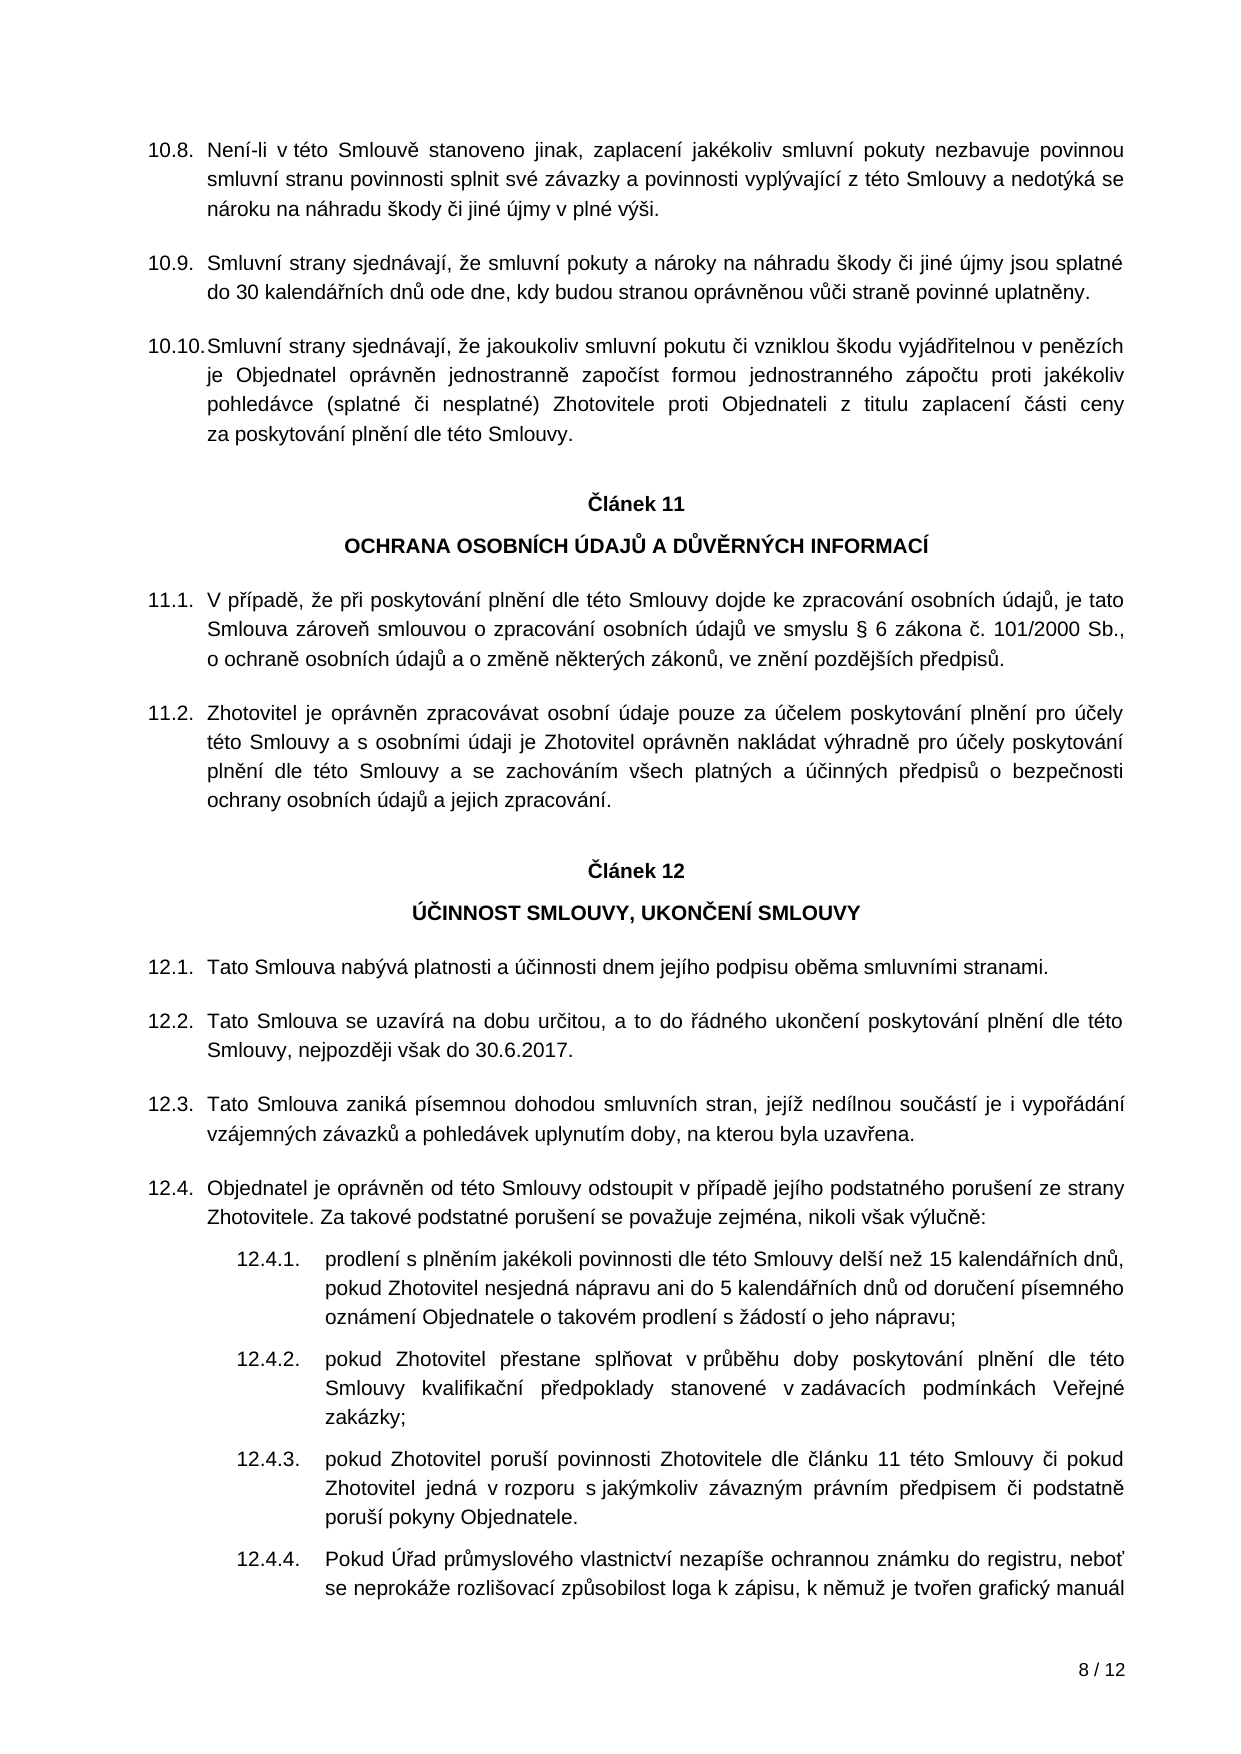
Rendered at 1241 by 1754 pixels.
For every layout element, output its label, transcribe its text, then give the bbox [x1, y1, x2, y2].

list Tato Smlouva se uzavírá na dobu určitou, a to do řádného ukončení poskytování plnění dle této Smlouvy, nejpozději však do 30.6.2017. [148, 1004, 1125, 1062]
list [236, 1541, 1125, 1599]
list Zhotovitel je oprávněn zpracovávat osobní údaje pouze za účelem poskytování plnění pro účely této Smlouvy a s osobními údaji je Zhotovitel oprávněn nakládat výhradně pro účely poskytování plnění dle této Smlouvy a se zachováním všech platných a účinných předpisů o bezpečnosti ochrany osobních údajů a jejich zpracování. [148, 695, 1125, 812]
list V případě, že při poskytování plnění dle této Smlouvy dojde ke zpracování osobních údajů, je tato Smlouva zároveň smlouvou o zpracování osobních údajů ve smyslu § 6 zákona č. 101/2000 Sb., o ochraně osobních údajů a o změně některých zákonů, ve znění pozdějších předpisů. [148, 583, 1125, 670]
text ÚČINNOST SMLOUVY, UKONČENÍ SMLOUVY [148, 895, 1125, 924]
text Článek 11 [148, 487, 1125, 516]
list pokud Zhotovitel poruší povinnosti Zhotovitele dle článku 11 této Smlouvy či pokud Zhotovitel jedná v rozporu s jakýmkoliv závazným právním předpisem či podstatně poruší pokyny Objednatele. [236, 1441, 1125, 1529]
text OCHRANA OSOBNÍCH ÚDAJŮ A DŮVĚRNÝCH INFORMACÍ [148, 529, 1125, 558]
list Objednatel je oprávněn od této Smlouvy odstoupit v případě jejího podstatného porušení ze strany Zhotovitele. Za takové podstatné porušení se považuje zejména, nikoli však výlučně: [148, 1170, 1125, 1229]
list pokud Zhotovitel přestane splňovat v průběhu doby poskytování plnění dle této Smlouvy kvalifikační předpoklady stanovené v zadávacích podmínkách Veřejné zakázky; [236, 1341, 1125, 1429]
list prodlení s plněním jakékoli povinnosti dle této Smlouvy delší než 15 kalendářních dnů, pokud Zhotovitel nesjedná nápravu ani do 5 kalendářních dnů od doručení písemného oznámení Objednatele o takovém prodlení s žádostí o jeho nápravu; [236, 1241, 1125, 1329]
list Smluvní strany sjednávají, že smluvní pokuty a nároky na náhradu škody či jiné újmy jsou splatné do 30 kalendářních dnů ode dne, kdy budou stranou oprávněnou vůči straně povinné uplatněny. [148, 245, 1125, 304]
list Tato Smlouva nabývá platnosti a účinnosti dnem jejího podpisu oběma smluvními stranami. [148, 949, 1125, 979]
list Smluvní strany sjednávají, že jakoukoliv smluvní pokutu či vzniklou škodu vyjádřitelnou v penězích je Objednatel oprávněn jednostranně započíst formou jednostranného zápočtu proti jakékoliv pohledávce (splatné či nesplatné) Zhotovitele proti Objednateli z titulu zaplacení části ceny za poskytování plnění dle této Smlouvy. [148, 329, 1125, 445]
text Článek 12 [148, 854, 1125, 883]
list Není-li v této Smlouvě stanoveno jinak, zaplacení jakékoliv smluvní pokuty nezbavuje povinnou smluvní stranu povinnosti splnit své závazky a povinnosti vyplývající z této Smlouvy a nedotýká se nároku na náhradu škody či jiné újmy v plné výši. [148, 133, 1125, 220]
list Tato Smlouva zaniká písemnou dohodou smluvních stran, jejíž nedílnou součástí je i vypořádání vzájemných závazků a pohledávek uplynutím doby, na kterou byla uzavřena. [148, 1087, 1125, 1145]
